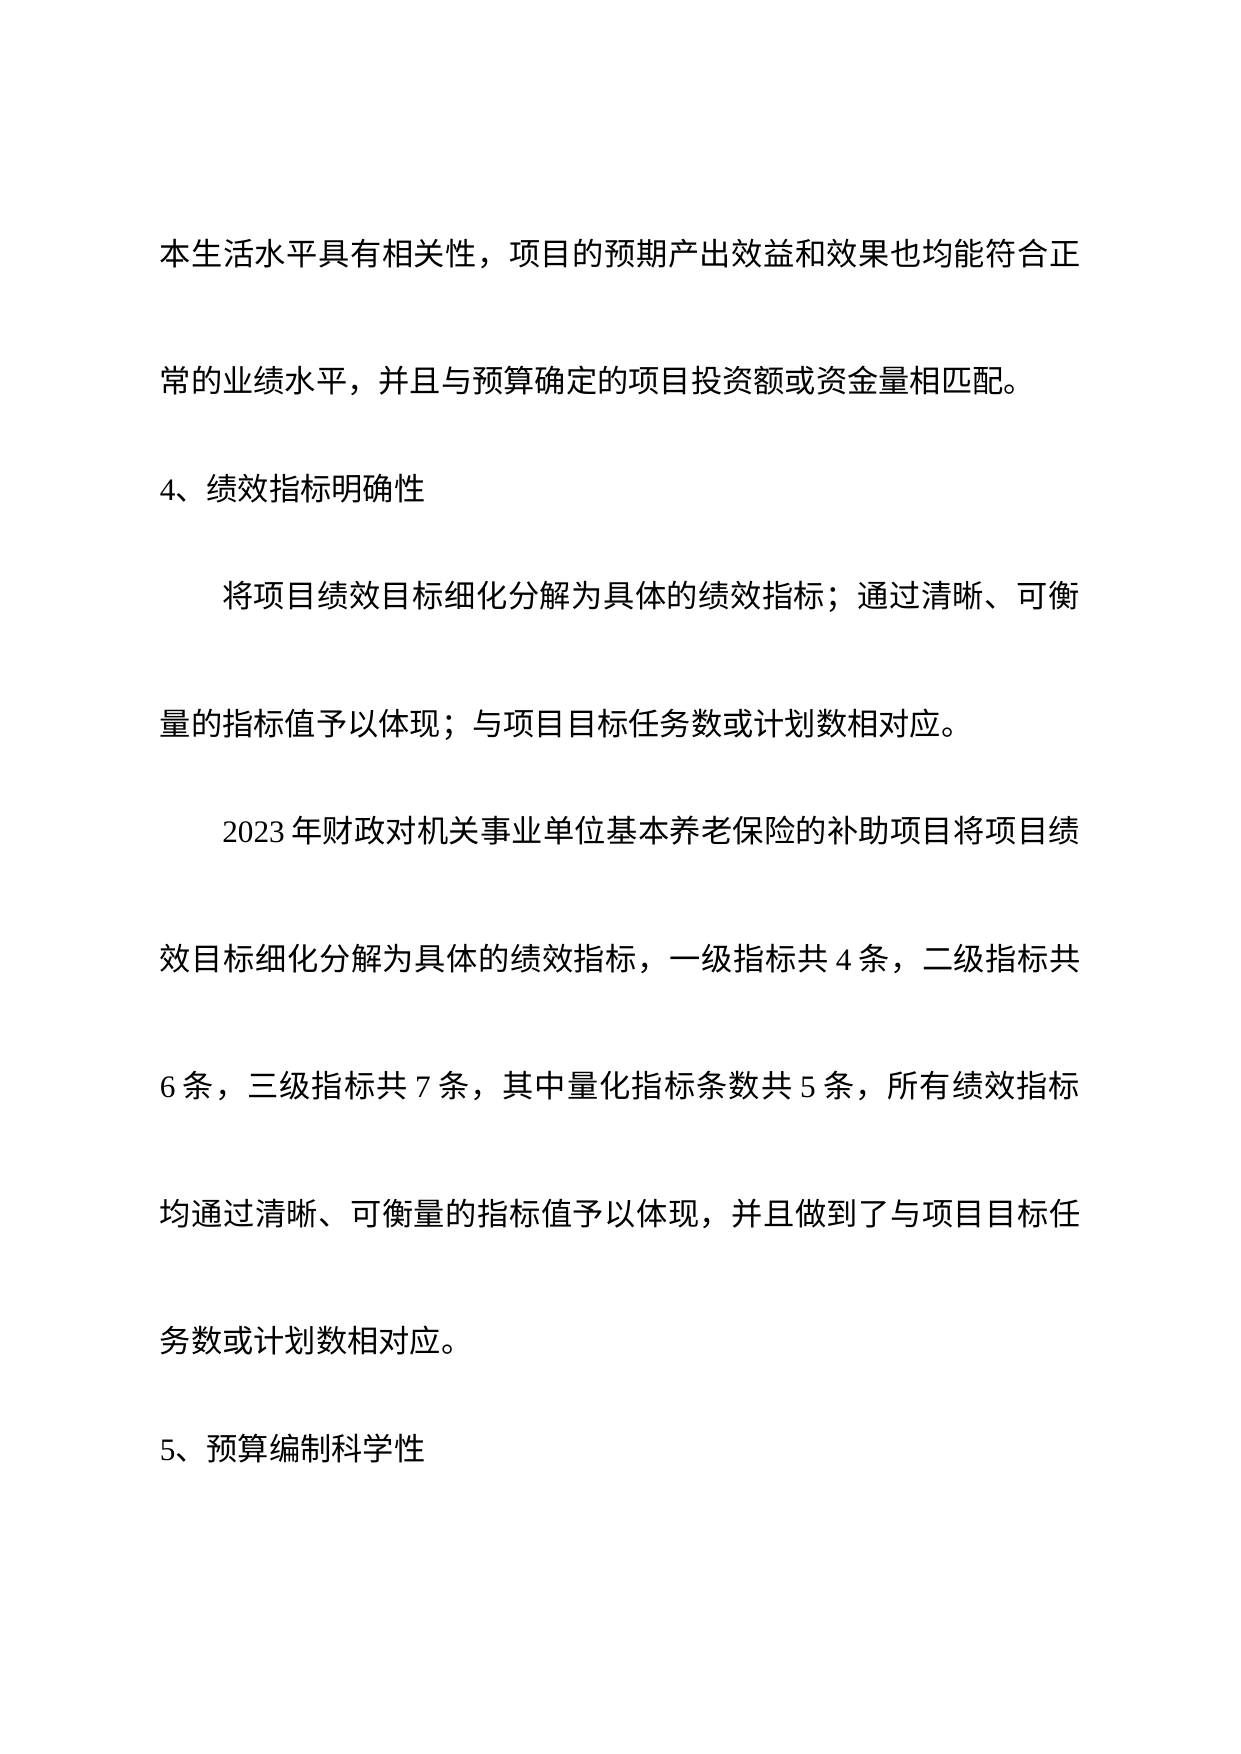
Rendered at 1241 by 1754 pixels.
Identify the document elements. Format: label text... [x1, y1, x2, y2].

text 2023年财政对机关事业单位基本养老保险的补助项目将项目绩效目标细化分解为具体的绩效指标，一级指标共4条，二级指标共6条，三级指标共7条，其中量化指标条数共5条，所有绩效指标均通过清晰、可衡量的指标值予以体现，并且做到了与项目目标任务数或计划数相对应。 [159, 787, 1081, 1382]
text 5、预算编制科学性 [159, 1404, 1081, 1489]
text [159, 209, 1081, 421]
text 将项目绩效目标细化分解为具体的绩效指标；通过清晰、可衡量的指标值予以体现；与项目目标任务数或计划数相对应。 [159, 551, 1081, 764]
text 4、绩效指标明确性 [159, 444, 1081, 529]
